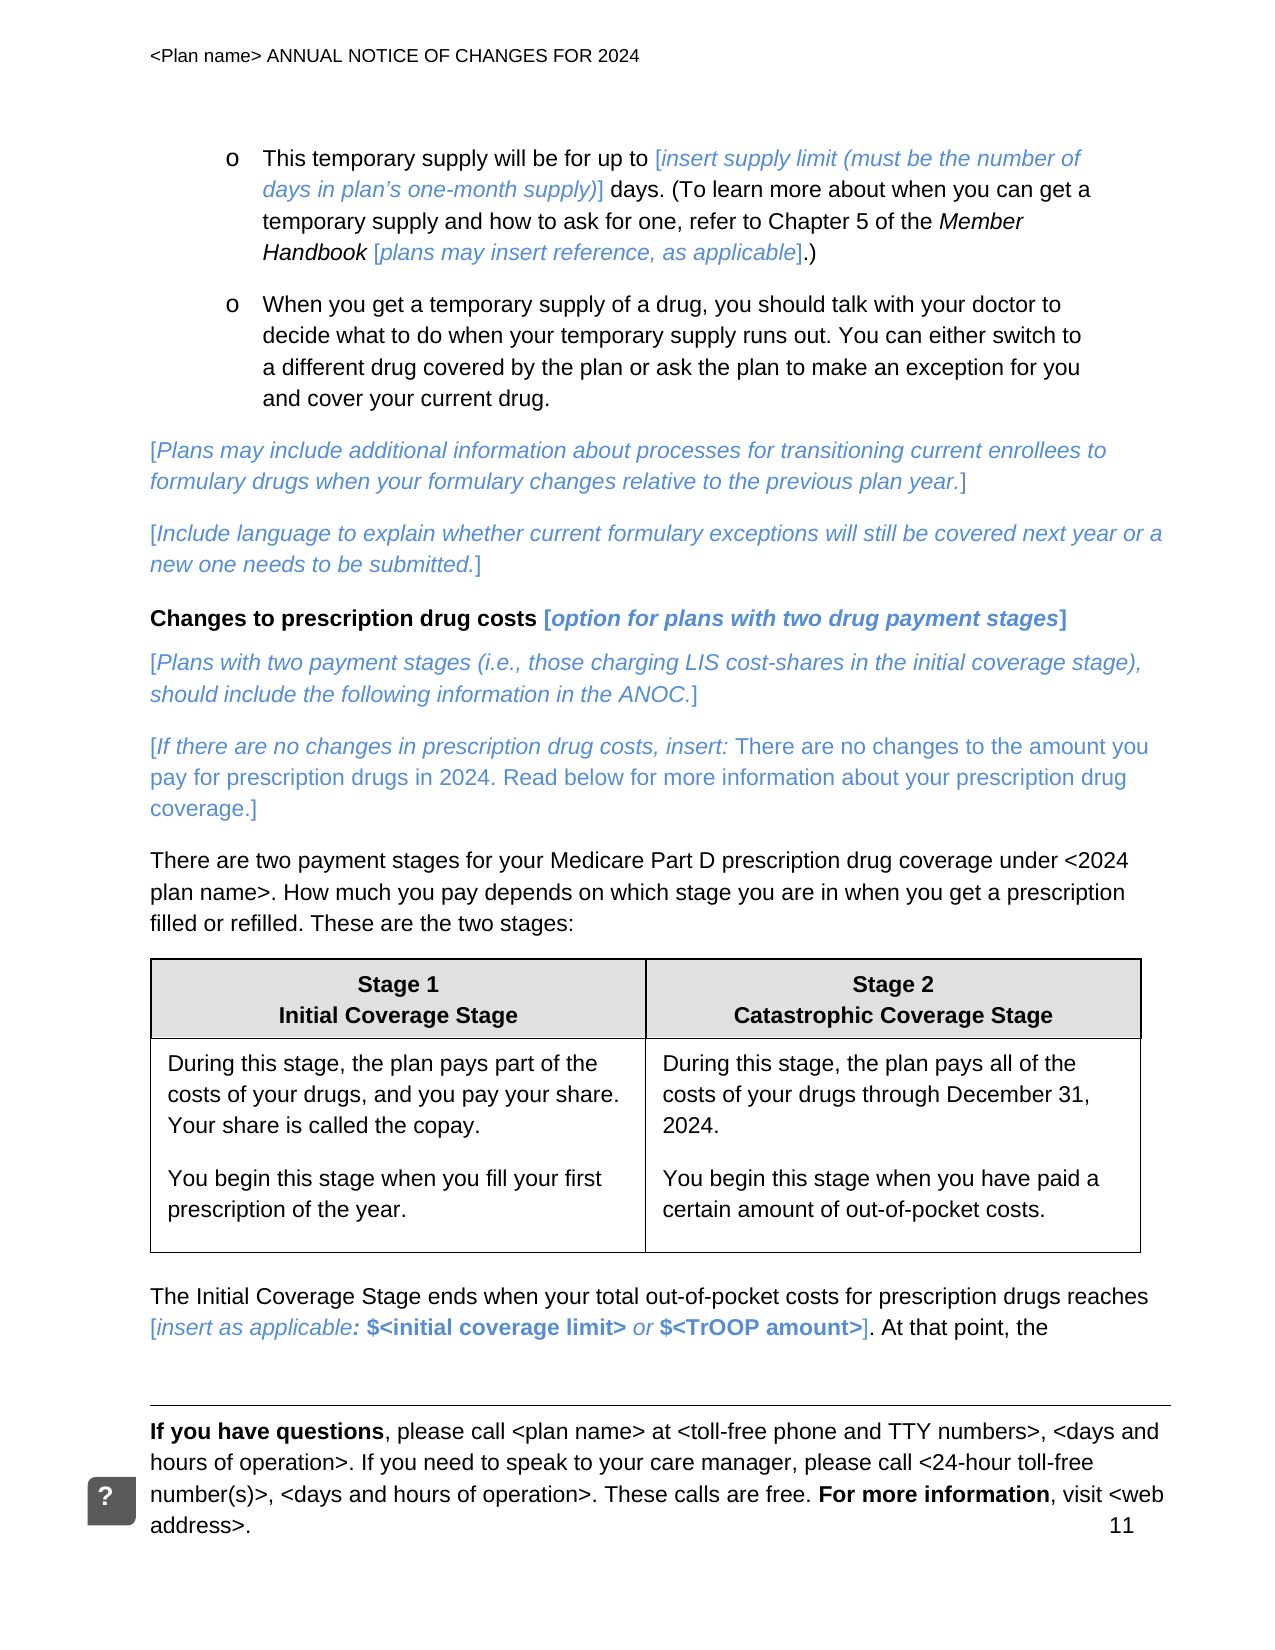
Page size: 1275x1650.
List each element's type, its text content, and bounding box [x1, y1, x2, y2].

text [Include language to explain whether current formulary exceptions will still be covered next year or a new one needs to be submitted.] [150, 517, 1171, 579]
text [150, 1279, 1171, 1342]
text There are two payment stages for your Medicare Part D prescription drug coverage under <2024 plan name>. How much you pay depends on which stage you are in when you get a prescription filled or refilled. These are the two stages: [150, 844, 1171, 937]
list This temporary supply will be for up to [insert supply limit (must be the number of days in plan’s one-month supply)] days. (To learn more about when you can get a temporary supply and how to ask for one, refer to Chapter 5 of the Member Handbook [plans may insert reference, as applicable].) [225, 142, 1096, 267]
table_cell During this stage, the plan pays part of the costs of your drugs, and you pay your share. Your share is called the copay. You begin this stage when you fill your first prescription of the year. [151, 1039, 645, 1252]
list When you get a temporary supply of a drug, you should talk with your doctor to decide what to do when your temporary supply runs out. You can either switch to a different drug covered by the plan or ask the plan to make an exception for you and cover your current drug. [225, 287, 1096, 412]
text [If there are no changes in prescription drug costs, insert: There are no changes to the amount you pay for prescription drugs in 2024. Read below for more information about your prescription drug coverage.] [150, 729, 1171, 823]
table_header Stage 1 Initial Coverage Stage [152, 960, 645, 1037]
subtitle Changes to prescription drug costs [option for plans with two drug payment stages] [150, 600, 1096, 633]
table_cell During this stage, the plan pays all of the costs of your drugs through December 31, 2024. You begin this stage when you have paid a certain amount of out-of-pocket costs. [646, 1039, 1140, 1252]
text [Plans may include additional information about processes for transitioning current enrollees to formulary drugs when your formulary changes relative to the previous plan year.] [150, 433, 1171, 496]
text [Plans with two payment stages (i.e., those charging LIS cost-shares in the initial coverage stage), should include the following information in the ANOC.] [150, 646, 1171, 708]
table_header Stage 2 Catastrophic Coverage Stage [647, 960, 1140, 1037]
